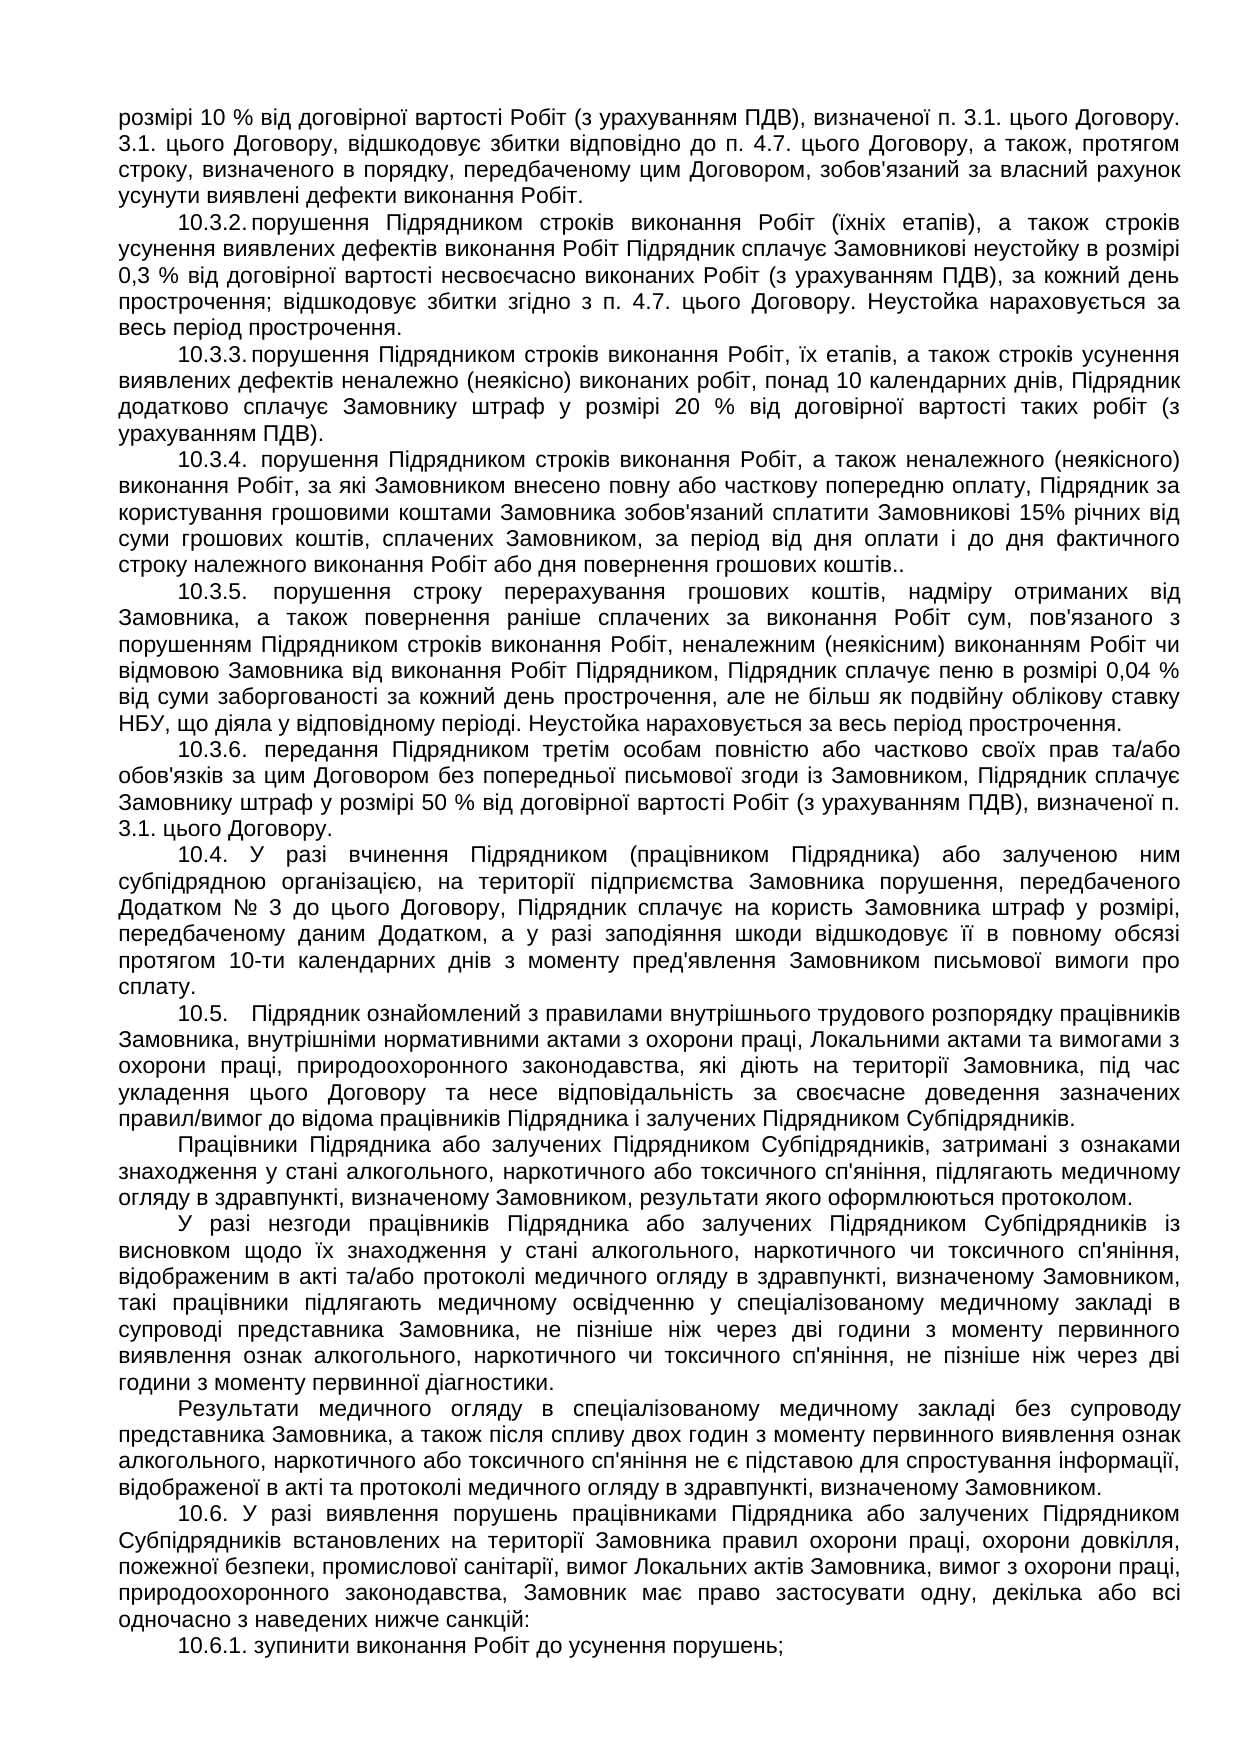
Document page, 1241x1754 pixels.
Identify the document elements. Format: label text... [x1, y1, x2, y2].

list порушення Підрядником строків виконання Робіт, а також неналежного (неякісного) виконання Робіт, за які Замовником внесено повну або часткову попередню оплату, Підрядник за користування грошовими коштами Замовника зобов'язаний сплатити Замовникові 15% річних від суми грошових коштів, сплачених Замовником, за період від дня оплати і до дня фактичного строку належного виконання Робіт або дня повернення грошових коштів.. [118, 446, 1181, 578]
text 10.6. У разі виявлення порушень працівниками Підрядника або залучених Підрядником Субпідрядників встановлених на території Замовника правил охорони праці, охорони довкілля, пожежної безпеки, промислової санітарії, вимог Локальних актів Замовника, вимог з охорони праці, природоохоронного законодавства, Замовник має право застосувати одну, декілька або всі одночасно з наведених нижче санкцій: [118, 1500, 1181, 1632]
list передання Підрядником третім особам повністю або частково своїх прав та/або обов'язків за цим Договором без попередньої письмової згоди із Замовником, Підрядник сплачує Замовнику штраф у розмірі 50 % від договірної вартості Робіт (з урахуванням ПДВ), визначеної п. 3.1. цього Договору. [118, 736, 1181, 841]
text У разі незгоди працівників Підрядника або залучених Підрядником Субпідрядників із висновком щодо їх знаходження у стані алкогольного, наркотичного чи токсичного сп'яніння, відображеним в акті та/або протоколі медичного огляду в здравпункті, визначеному Замовником, такі працівники підлягають медичному освідченню у спеціалізованому медичному закладі в супроводі представника Замовника, не пізніше ніж через дві години з моменту первинного виявлення ознак алкогольного, наркотичного чи токсичного сп'яніння, не пізніше ніж через дві години з моменту первинної діагностики. [118, 1210, 1181, 1395]
text Працівники Підрядника або залучених Підрядником Субпідрядників, затримані з ознаками знаходження у стані алкогольного, наркотичного або токсичного сп'яніння, підлягають медичному огляду в здравпункті, визначеному Замовником, результати якого оформлюються протоколом. [118, 1131, 1181, 1210]
list У разі вчинення Підрядником (працівником Підрядника) або залученою ним субпідрядною організацією, на території підприємства Замовника порушення, передбаченого Додатком № 3 до цього Договору, Підрядник сплачує на користь Замовника штраф у розмірі, передбаченому даним Додатком, а у разі заподіяння шкоди відшкодовує її в повному обсязі протягом 10-ти календарних днів з моменту пред'явлення Замовником письмової вимоги про сплату. [118, 841, 1181, 999]
list порушення Підрядником строків виконання Робіт (їхніх етапів), а також строків усунення виявлених дефектів виконання Робіт Підрядник сплачує Замовникові неустойку в розмірі 0,3 % від договірної вартості несвоєчасно виконаних Робіт (з урахуванням ПДВ), за кожний день прострочення; відшкодовує збитки згідно з п. 4.7. цього Договору. Неустойка нараховується за весь період прострочення. [118, 209, 1181, 341]
list Підрядник ознайомлений з правилами внутрішнього трудового розпорядку працівників Замовника, внутрішніми нормативними актами з охорони праці, Локальними актами та вимогами з охорони праці, природоохоронного законодавства, які діють на території Замовника, під час укладення цього Договору та несе відповідальність за своєчасне доведення зазначених правил/вимог до відома працівників Підрядника і залучених Підрядником Субпідрядників. [118, 999, 1181, 1131]
list порушення Підрядником строків виконання Робіт, їх етапів, а також строків усунення виявлених дефектів неналежно (неякісно) виконаних робіт, понад 10 календарних днів, Підрядник додатково сплачує Замовнику штраф у розмірі 20 % від договірної вартості таких робіт (з урахуванням ПДВ). [118, 341, 1181, 446]
list порушення строку перерахування грошових коштів, надміру отриманих від Замовника, а також повернення раніше сплачених за виконання Робіт сум, пов'язаного з порушенням Підрядником строків виконання Робіт, неналежним (неякісним) виконанням Робіт чи відмовою Замовника від виконання Робіт Підрядником, Підрядник сплачує пеню в розмірі 0,04 % від суми заборгованості за кожний день прострочення, але не більш як подвійну облікову ставку НБУ, що діяла у відповідному періоді. Неустойка нараховується за весь період прострочення. [118, 578, 1181, 736]
text Результати медичного огляду в спеціалізованому медичному закладі без супроводу представника Замовника, а також після спливу двох годин з моменту первинного виявлення ознак алкогольного, наркотичного або токсичного сп'яніння не є підставою для спростування інформації, відображеної в акті та протоколі медичного огляду в здравпункті, визначеному Замовником. [118, 1395, 1181, 1500]
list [118, 103, 1181, 209]
text 10.6.1. зупинити виконання Робіт до усунення порушень; [177, 1632, 1181, 1658]
